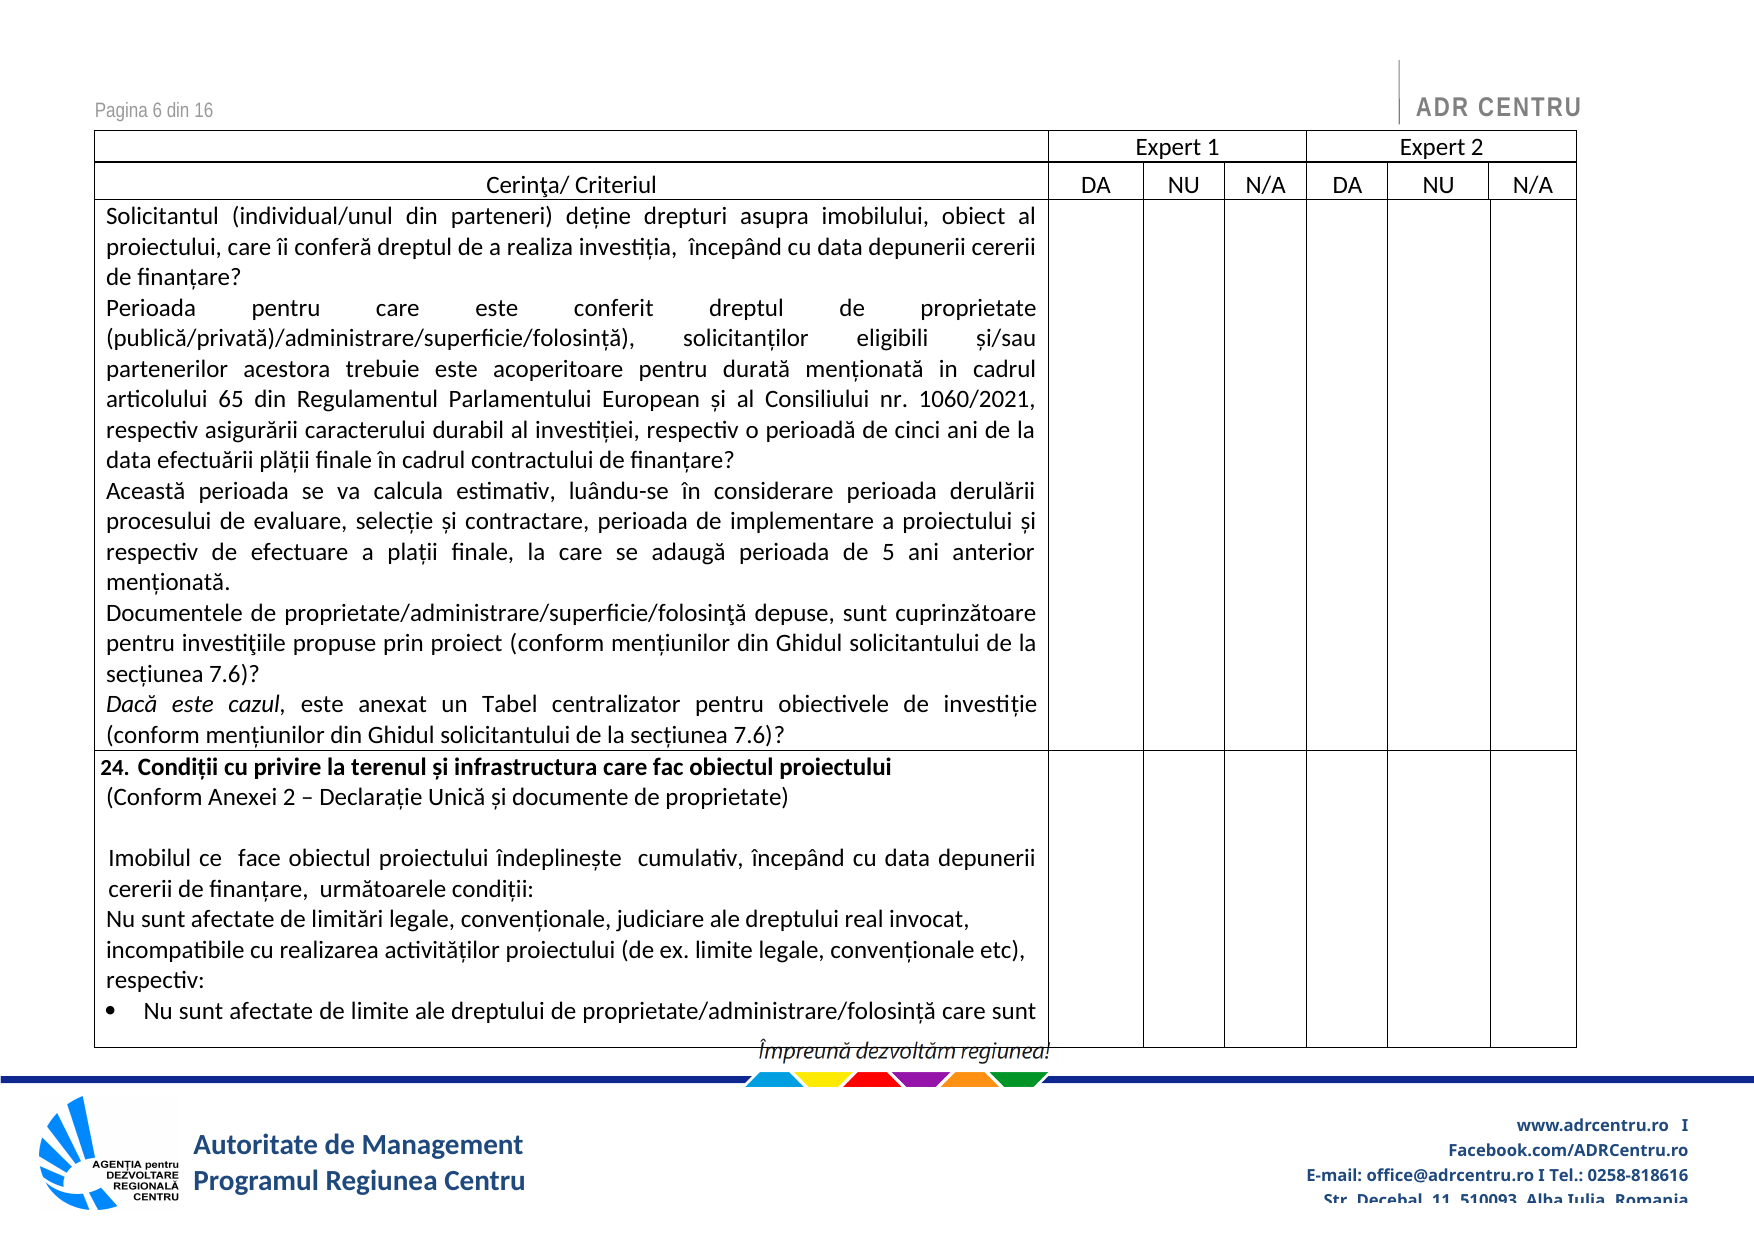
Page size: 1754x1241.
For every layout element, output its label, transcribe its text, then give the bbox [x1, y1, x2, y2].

table_cell NU [1388, 163, 1488, 199]
table_cell [1225, 751, 1306, 1047]
table_cell N/A [1489, 163, 1576, 199]
table_cell N/A [1225, 163, 1306, 199]
table_cell Cerinţa/ Criteriul [95, 163, 1048, 199]
picture [0, 1072, 758, 1087]
table_cell [1144, 200, 1224, 750]
picture [39, 1096, 179, 1210]
table_cell [1049, 751, 1143, 1047]
table_cell NU [1144, 163, 1224, 199]
picture [745, 1048, 1064, 1064]
table_header [95, 131, 1048, 161]
table_cell DA [1049, 163, 1143, 199]
table_header Expert 1 [1049, 131, 1306, 161]
table_cell [1388, 751, 1490, 1047]
table_cell [1225, 200, 1306, 750]
table_cell [1049, 200, 1143, 750]
table_cell [1307, 751, 1387, 1047]
table_cell [1307, 200, 1387, 750]
table_header Expert 2 [1307, 131, 1576, 161]
table_cell [1388, 200, 1490, 750]
table_cell [1144, 751, 1224, 1047]
table_cell DA [1307, 163, 1387, 199]
table_cell [1491, 751, 1576, 1047]
table_cell [1491, 200, 1576, 750]
picture [791, 1072, 1754, 1087]
